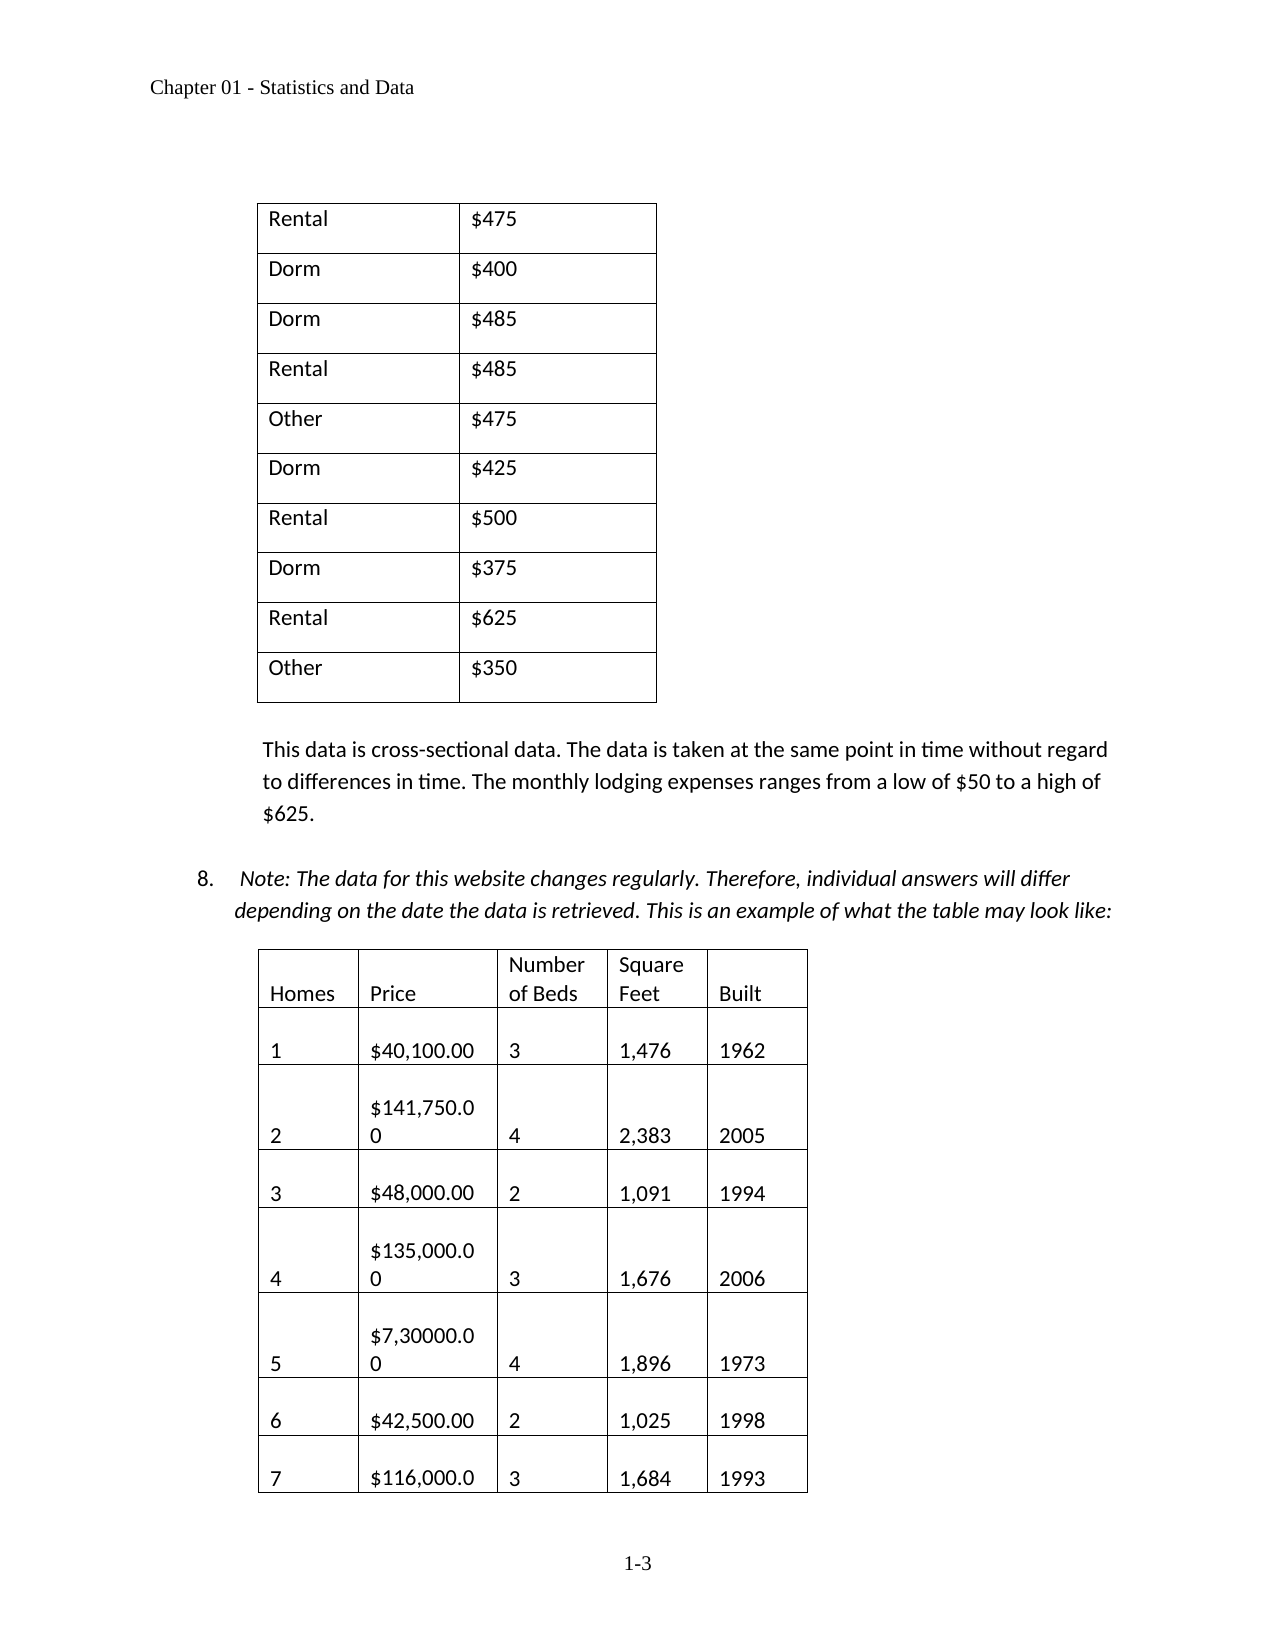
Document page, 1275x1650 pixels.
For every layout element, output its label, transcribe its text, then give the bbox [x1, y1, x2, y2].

table_cell 5 [259, 1293, 358, 1377]
table_cell Rental [258, 603, 459, 652]
table_cell 2006 [708, 1208, 807, 1292]
table_cell $425 [460, 454, 656, 502]
table_cell 1,684 [608, 1436, 707, 1492]
table_header Square Feet [608, 950, 707, 1007]
table_cell 3 [259, 1150, 358, 1207]
table_header $475 [460, 204, 656, 253]
table_cell 2005 [708, 1065, 807, 1149]
table_cell $485 [460, 354, 656, 403]
table_cell Other [258, 404, 459, 452]
table_cell 1973 [708, 1293, 807, 1377]
table_cell $400 [460, 254, 656, 303]
table_cell $375 [460, 553, 656, 602]
table_cell 1,025 [608, 1378, 707, 1434]
table_cell $141,750.00 [359, 1065, 497, 1149]
table_cell 3 [498, 1436, 607, 1492]
table_cell $7,30000.00 [359, 1293, 497, 1377]
table_cell $42,500.00 [359, 1378, 497, 1434]
table_cell Other [258, 653, 459, 702]
table_cell 4 [498, 1293, 607, 1377]
table_cell Rental [258, 504, 459, 552]
table_cell 1998 [708, 1378, 807, 1434]
table_cell Rental [258, 354, 459, 403]
table_cell 3 [498, 1208, 607, 1292]
table_cell 1,476 [608, 1008, 707, 1064]
table_cell $500 [460, 504, 656, 552]
table_cell 2 [498, 1378, 607, 1434]
table_cell $48,000.00 [359, 1150, 497, 1207]
table_cell $475 [460, 404, 656, 452]
table_cell 1993 [708, 1436, 807, 1492]
table_cell 2 [498, 1150, 607, 1207]
table_cell Dorm [258, 454, 459, 502]
table_header Number of Beds [498, 950, 607, 1007]
table_header Price [359, 950, 497, 1007]
table_cell $625 [460, 603, 656, 652]
table_cell $135,000.00 [359, 1208, 497, 1292]
table_cell 1,091 [608, 1150, 707, 1207]
table_cell 1,896 [608, 1293, 707, 1377]
table_cell 4 [259, 1208, 358, 1292]
table_cell 2 [259, 1065, 358, 1149]
table_header Built [708, 950, 807, 1007]
table_cell 1994 [708, 1150, 807, 1207]
table_cell Dorm [258, 553, 459, 602]
table_cell $485 [460, 304, 656, 353]
table_cell Dorm [258, 304, 459, 353]
table_cell $116,000.00 [359, 1436, 497, 1492]
table_cell $350 [460, 653, 656, 702]
table_cell 6 [259, 1378, 358, 1434]
table_cell 3 [498, 1008, 607, 1064]
table_cell $40,100.00 [359, 1008, 497, 1064]
table_header Rental [258, 204, 459, 253]
table_cell 7 [259, 1436, 358, 1492]
table_cell Dorm [258, 254, 459, 303]
table_cell 1,676 [608, 1208, 707, 1292]
list Note: The data for this website changes regularly. Therefore, individual answers will differ depending on the date the data is retrieved. This is an example of what the table may look like: [197, 864, 1125, 924]
table_cell 1962 [708, 1008, 807, 1064]
list This data is cross-sectional data. The data is taken at the same point in time without regard to differences in time. The monthly lodging expenses ranges from a low of $50 to a high of $625. [262, 735, 1125, 828]
table_header Homes [259, 950, 358, 1007]
table_cell 1 [259, 1008, 358, 1064]
table_cell 2,383 [608, 1065, 707, 1149]
table_cell 4 [498, 1065, 607, 1149]
